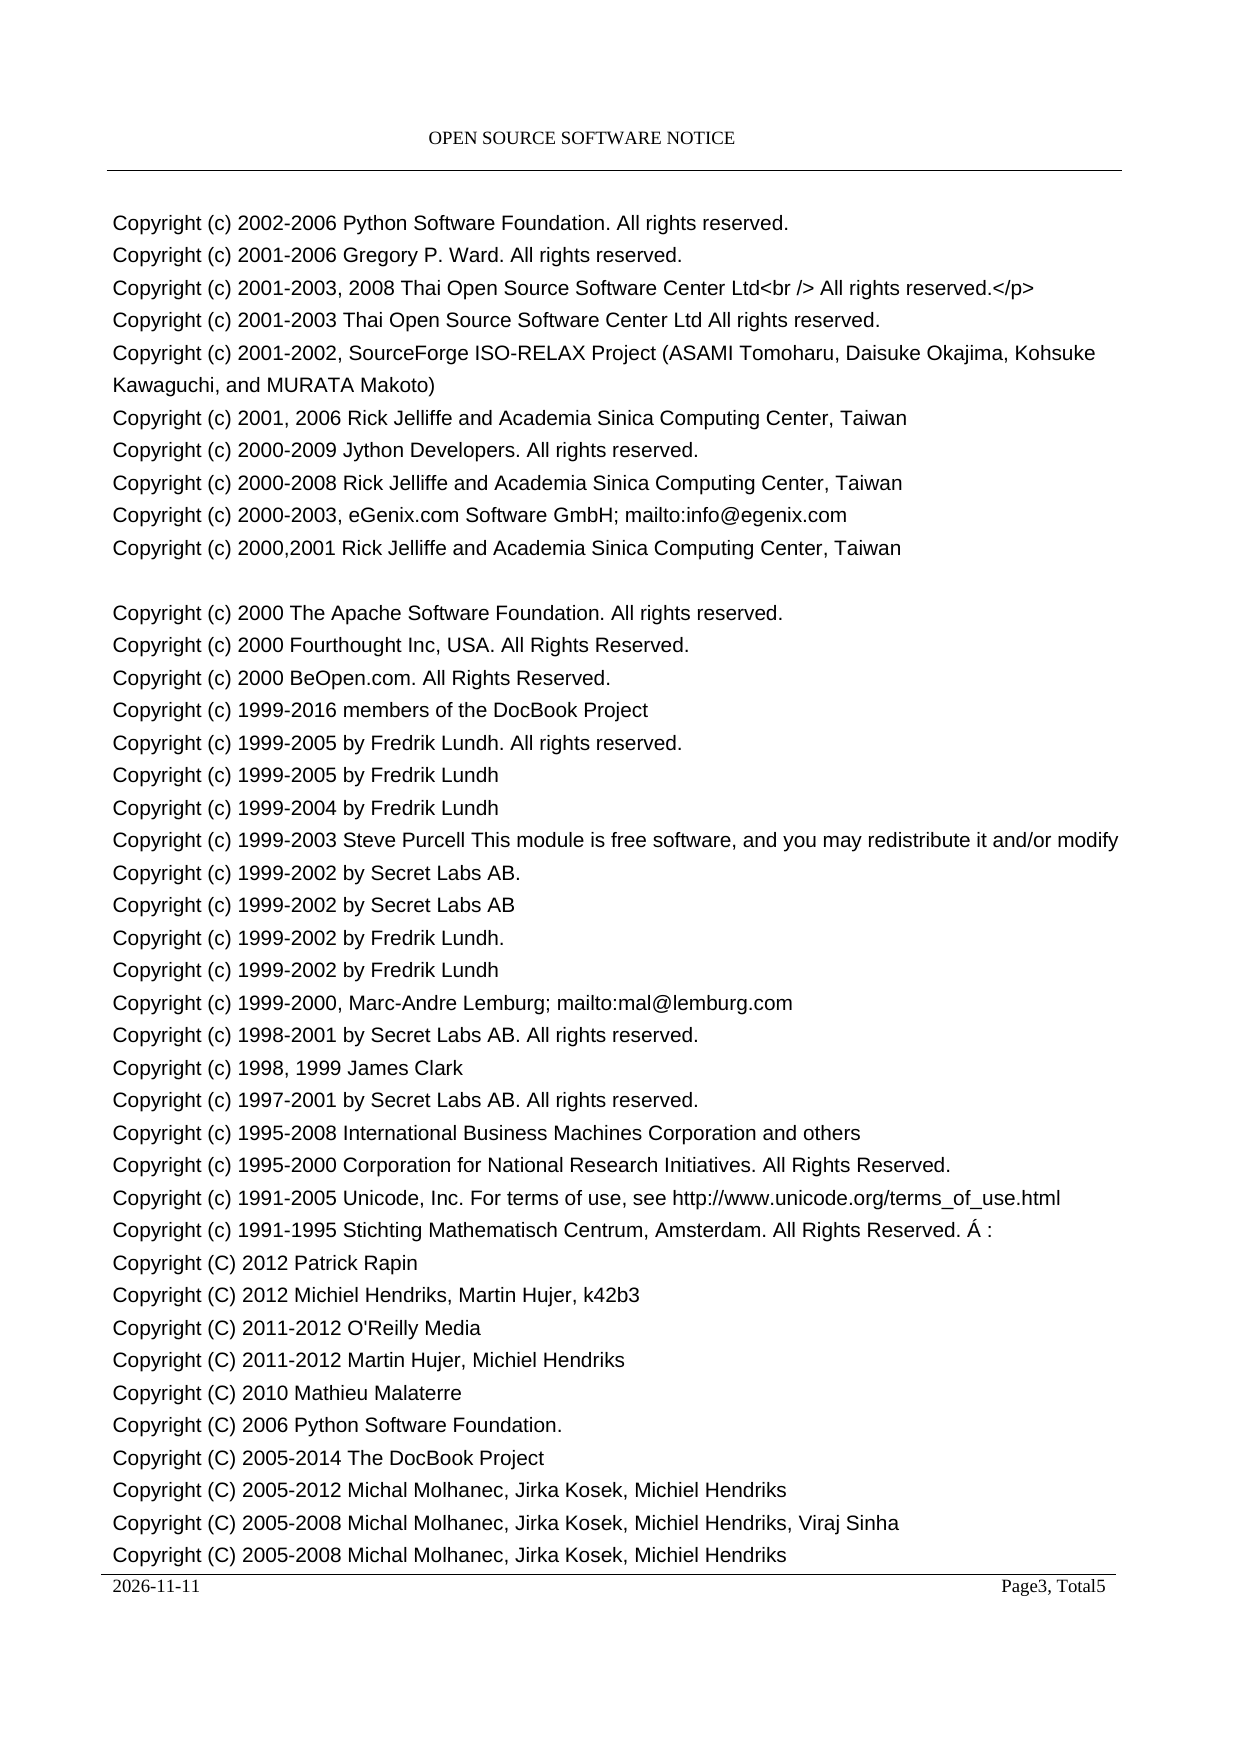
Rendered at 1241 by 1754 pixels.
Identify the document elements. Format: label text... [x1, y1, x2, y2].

text Copyright (c) 1991-1995 Stichting Mathematisch Centrum, Amsterdam. All Rights Reserved. Á : [112, 1214, 1128, 1246]
text Copyright (c) 1999-2002 by Secret Labs AB [112, 889, 1128, 921]
text Copyright (c) 2000-2003, eGenix.com Software GmbH; mailto:info@egenix.com [112, 499, 1128, 531]
text Copyright (c) 1997-2001 by Secret Labs AB. All rights reserved. [112, 1084, 1128, 1116]
text Copyright (c) 1998-2001 by Secret Labs AB. All rights reserved. [112, 1019, 1128, 1051]
text Copyright (c) 2001-2003 Thai Open Source Software Center Ltd All rights reserved. [112, 304, 1128, 336]
text Copyright (C) 2011-2012 O'Reilly Media [112, 1311, 1128, 1344]
text Copyright (c) 1999-2002 by Secret Labs AB. [112, 856, 1128, 889]
text Copyright (c) 2001-2006 Gregory P. Ward. All rights reserved. [112, 239, 1128, 271]
text Copyright (c) 2001-2002, SourceForge ISO-RELAX Project (ASAMI Tomoharu, Daisuke Okajima, Kohsuke Kawaguchi, and MURATA Makoto) [112, 336, 1128, 401]
text Copyright (c) 1995-2000 Corporation for National Research Initiatives. All Rights Reserved. [112, 1149, 1128, 1181]
text Copyright (c) 1995-2008 International Business Machines Corporation and others [112, 1116, 1128, 1149]
text Copyright (c) 2000 The Apache Software Foundation. All rights reserved. [112, 596, 1128, 629]
text Copyright (c) 2000,2001 Rick Jelliffe and Academia Sinica Computing Center, Taiwan [112, 531, 1128, 596]
text Copyright (c) 2001-2003, 2008 Thai Open Source Software Center Ltd<br /> All rights reserved.</p> [112, 271, 1128, 304]
text Copyright (C) 2012 Michiel Hendriks, Martin Hujer, k42b3 [112, 1279, 1128, 1311]
text Copyright (c) 1999-2000, Marc-Andre Lemburg; mailto:mal@lemburg.com [112, 986, 1128, 1019]
text Copyright (c) 1998, 1999 James Clark [112, 1051, 1128, 1084]
text Copyright (c) 1999-2004 by Fredrik Lundh [112, 791, 1128, 824]
text Copyright (c) 1999-2002 by Fredrik Lundh [112, 954, 1128, 986]
text Copyright (c) 1999-2005 by Fredrik Lundh [112, 759, 1128, 791]
text Copyright (c) 1999-2005 by Fredrik Lundh. All rights reserved. [112, 726, 1128, 759]
text Copyright (c) 2000 Fourthought Inc, USA. All Rights Reserved. [112, 629, 1128, 661]
text Copyright (c) 2000-2009 Jython Developers. All rights reserved. [112, 434, 1128, 466]
text Copyright (c) 1999-2002 by Fredrik Lundh. [112, 921, 1128, 954]
text Copyright (C) 2006 Python Software Foundation. [112, 1409, 1128, 1441]
text Copyright (C) 2005-2012 Michal Molhanec, Jirka Kosek, Michiel Hendriks [112, 1474, 1128, 1506]
text Copyright (C) 2010 Mathieu Malaterre [112, 1376, 1128, 1409]
text Copyright (c) 1991-2005 Unicode, Inc. For terms of use, see http://www.unicode.org/terms_of_use.html [112, 1181, 1128, 1214]
text Copyright (c) 1999-2016 members of the DocBook Project [112, 694, 1128, 726]
text Copyright (c) 2001, 2006 Rick Jelliffe and Academia Sinica Computing Center, Taiwan [112, 401, 1128, 434]
text Copyright (C) 2005-2014 The DocBook Project [112, 1441, 1128, 1474]
text Copyright (C) 2005-2008 Michal Molhanec, Jirka Kosek, Michiel Hendriks, Viraj Sinha [112, 1506, 1128, 1539]
text Copyright (c) 2000-2008 Rick Jelliffe and Academia Sinica Computing Center, Taiwan [112, 466, 1128, 499]
text Copyright (C) 2011-2012 Martin Hujer, Michiel Hendriks [112, 1344, 1128, 1376]
text Copyright (c) 1999-2003 Steve Purcell This module is free software, and you may redistribute it and/or modify [112, 824, 1128, 856]
text Copyright (C) 2012 Patrick Rapin [112, 1246, 1128, 1279]
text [112, 1539, 1128, 1571]
text Copyright (c) 2002-2006 Python Software Foundation. All rights reserved. [112, 206, 1128, 239]
text Copyright (c) 2000 BeOpen.com. All Rights Reserved. [112, 661, 1128, 694]
